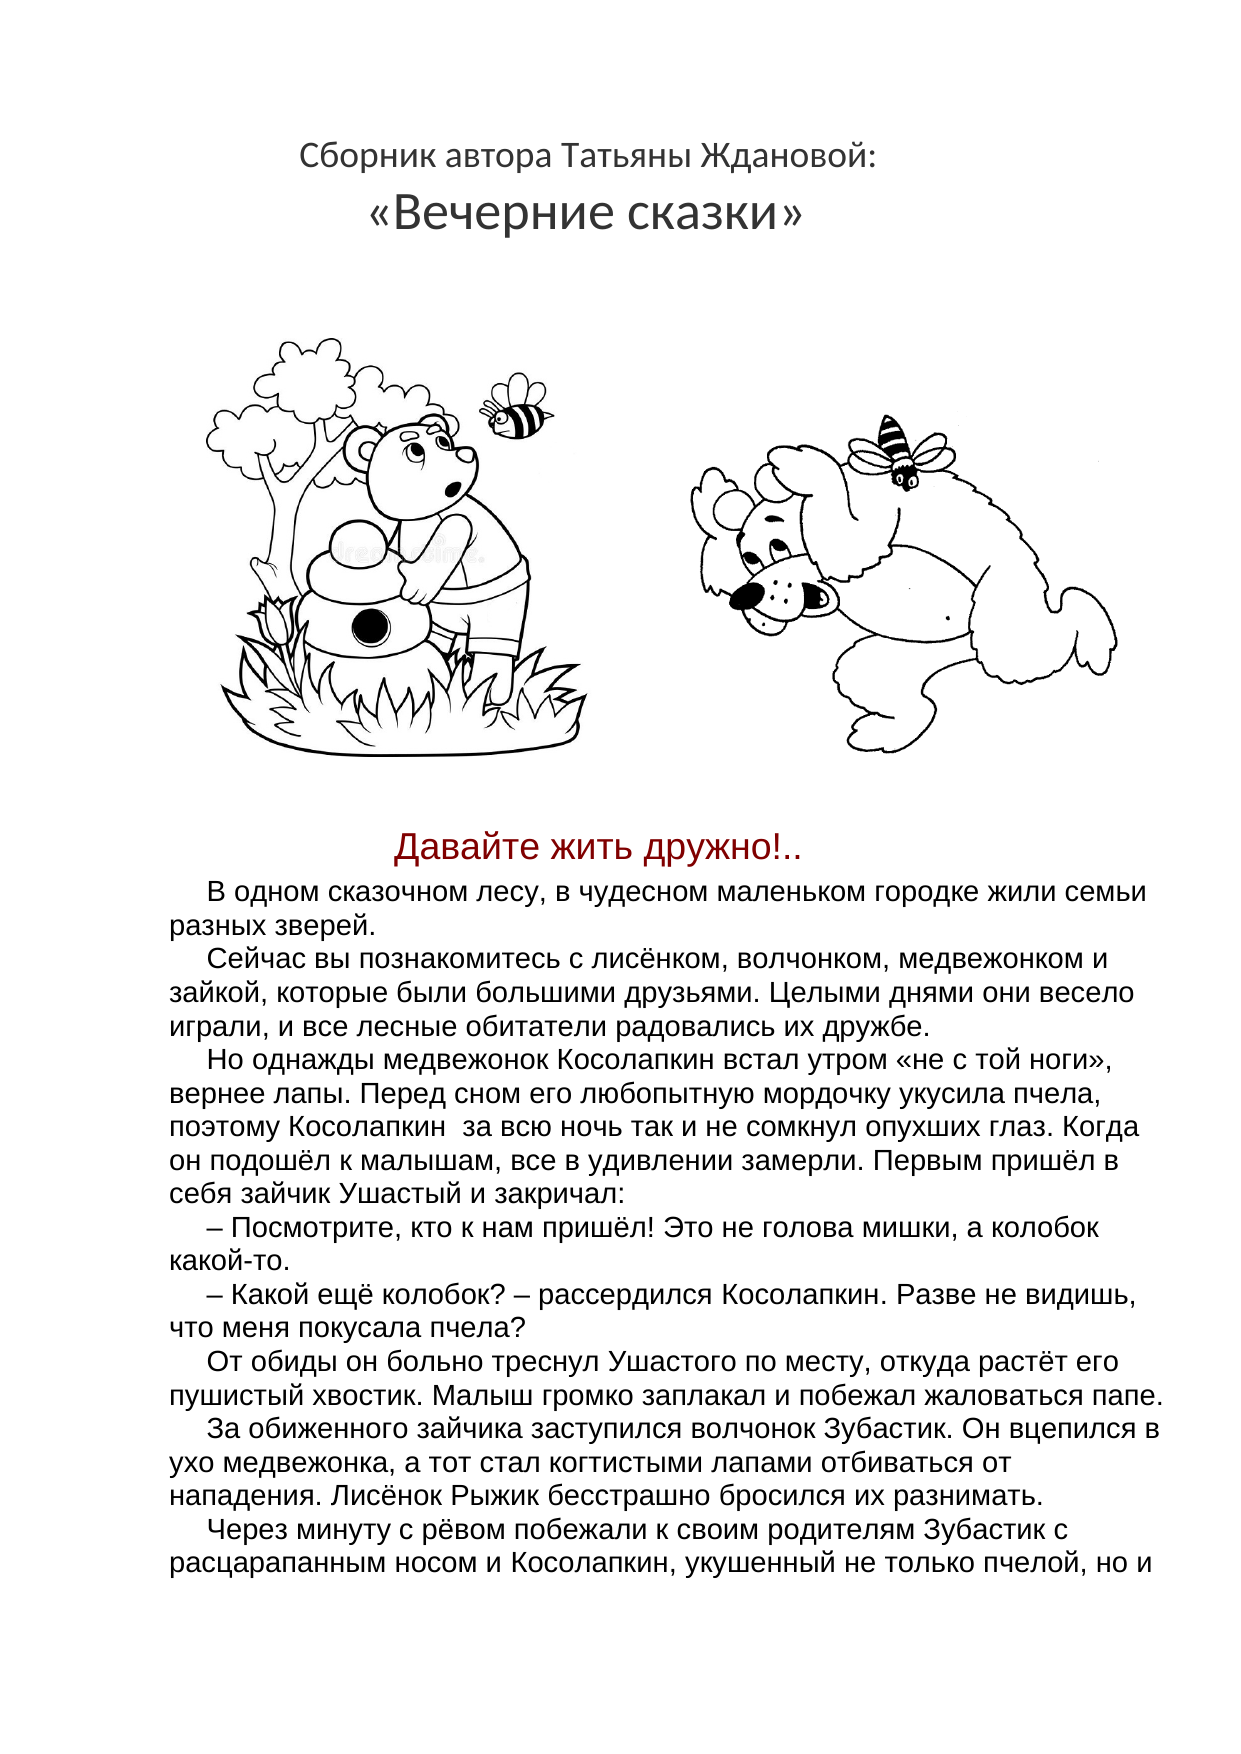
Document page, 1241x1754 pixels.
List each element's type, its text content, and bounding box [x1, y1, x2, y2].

text Но однажды медвежонок Косолапкин встал утром «не с той ноги», вернее лапы. Перед сном его любопытную мордочку укусила пчела, поэтому Косолапкин за всю ночь так и не сомкнул опухших глаз. Когда он подошёл к малышам, все в удивлении замерли. Первым пришёл в себя зайчик Ушастый и закричал: [169, 1042, 1165, 1210]
text Сейчас вы познакомитесь с лисёнком, волчонком, медвежонком и зайкой, которые были большими друзьями. Целыми днями они весело играли, и все лесные обитатели радовались их дружбе. [169, 942, 1165, 1042]
text Сборник автора Татьяны Ждановой: [169, 131, 1165, 177]
text – Посмотрите, кто к нам пришёл! Это не голова мишки, а колобок какой-то. [169, 1210, 1165, 1277]
text В одном сказочном лесу, в чудесном маленьком городке жили семьи разных зверей. [169, 874, 1165, 942]
text Давайте жить дружно!.. [169, 824, 1165, 867]
text «Вечерние сказки» [169, 177, 1165, 243]
picture [687, 403, 1122, 757]
text От обиды он больно треснул Ушастого по месту, откуда растёт его пушистый хвостик. Малыш громко заплакал и побежал жаловаться папе. [169, 1344, 1165, 1411]
text – Какой ещё колобок? – рассердился Косолапкин. Разве не видишь, что меня покусала пчела? [169, 1277, 1165, 1344]
text За обиженного зайчика заступился волчонок Зубастик. Он вцепился в ухо медвежонка, а тот стал когтистыми лапами отбиваться от нападения. Лисёнок Рыжик бесстрашно бросился их разнимать. [169, 1411, 1165, 1512]
picture [206, 338, 607, 757]
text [169, 1512, 1165, 1579]
